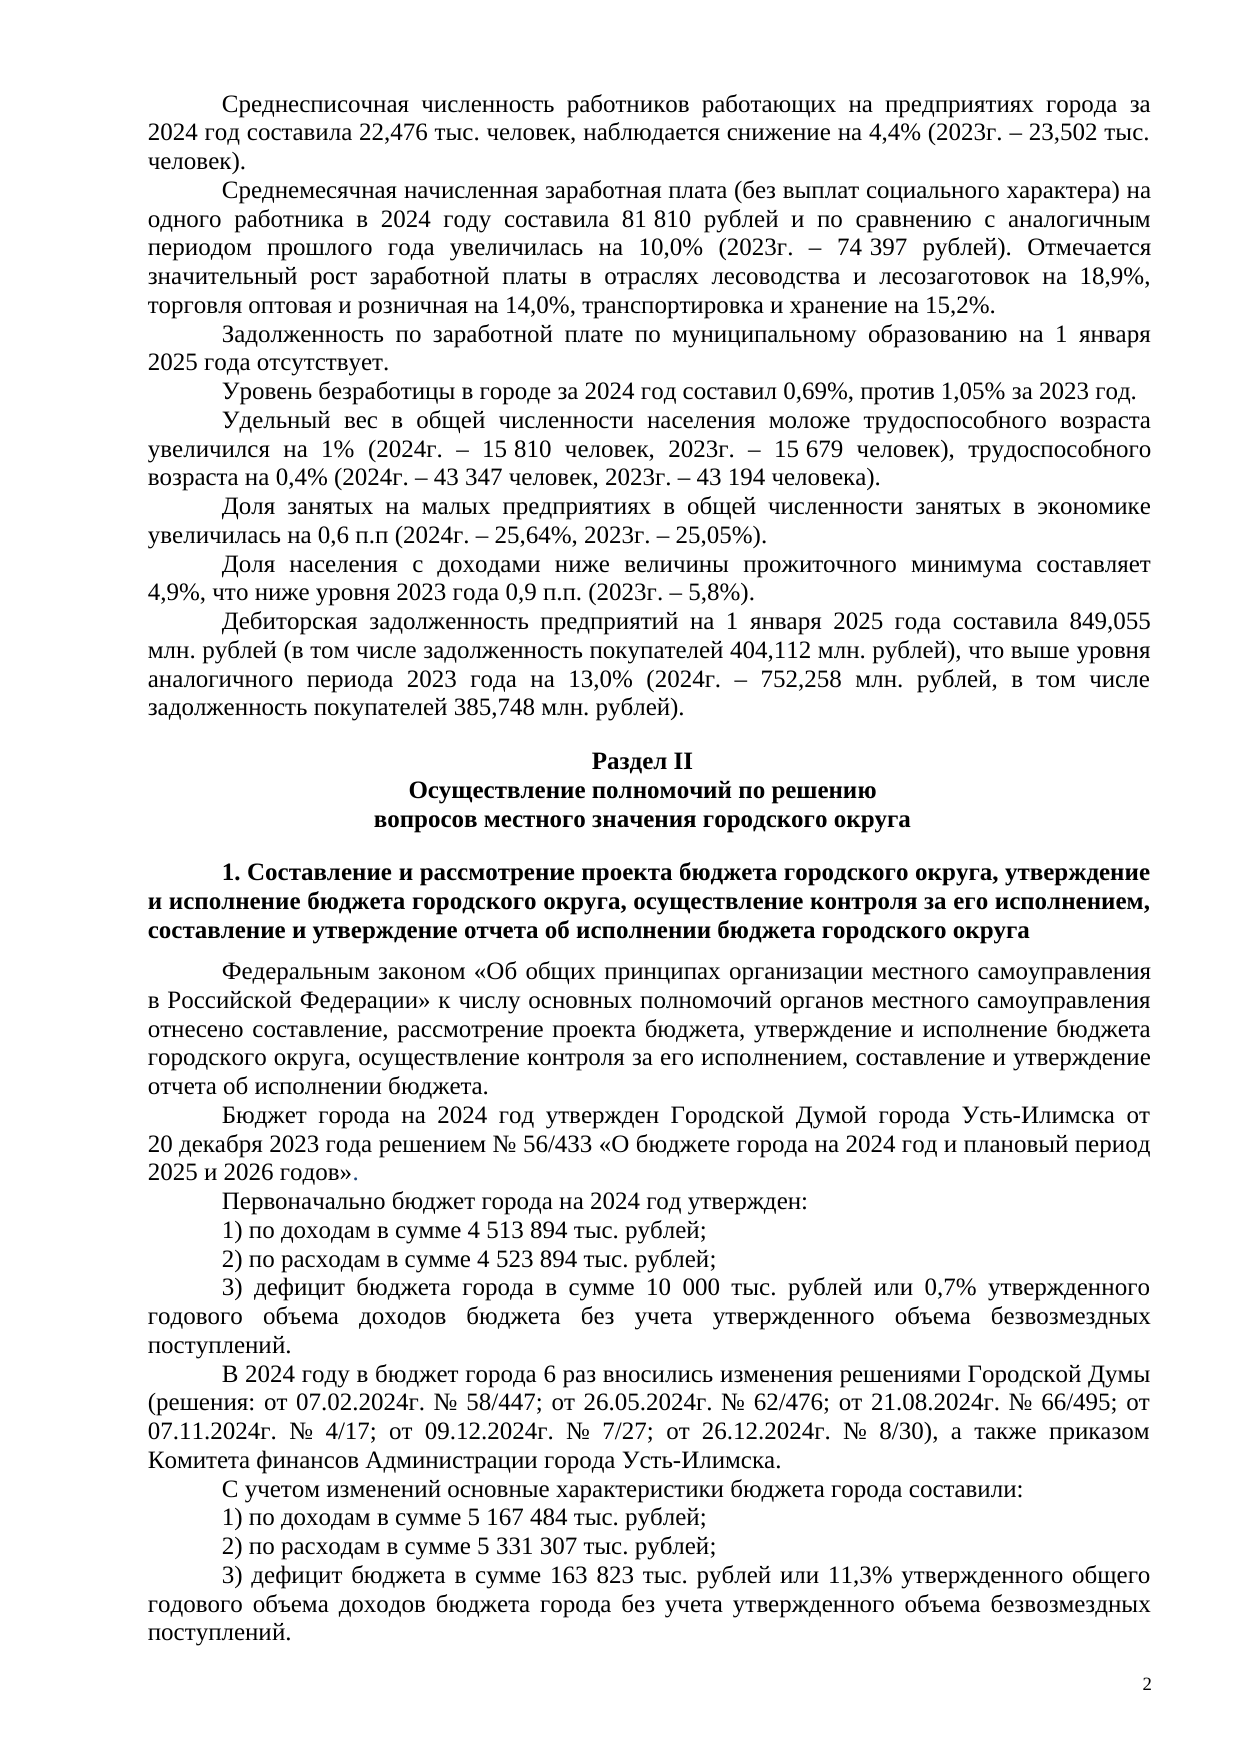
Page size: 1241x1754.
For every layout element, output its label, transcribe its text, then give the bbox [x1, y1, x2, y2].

text Уровень безработицы в городе за 2024 год составил 0,69%, против 1,05% за 2023 год. [148, 376, 1152, 405]
text 3) дефицит бюджета в сумме 163 823 тыс. рублей или 11,3% утвержденного общего годового объема доходов бюджета города без учета утвержденного объема безвозмездных поступлений. [148, 1560, 1152, 1646]
subtitle Раздел II Осуществление полномочий по решению вопросов местного значения городского округа [354, 746, 930, 832]
text Удельный вес в общей численности населения моложе трудоспособного возраста увеличился на 1% (2024г. – 15 810 человек, 2023г. – 15 679 человек), трудоспособного возраста на 0,4% (2024г. – 43 347 человек, 2023г. – 43 194 человека). [148, 405, 1152, 491]
text Доля населения с доходами ниже величины прожиточного минимума составляет 4,9%, что ниже уровня 2023 года 0,9 п.п. (2023г. – 5,8%). [148, 549, 1152, 606]
text Среднемесячная начисленная заработная плата (без выплат социального характера) на одного работника в 2024 году составила 81 810 рублей и по сравнению с аналогичным периодом прошлого года увеличилась на 10,0% (2023г. – 74 397 рублей). Отмечается значительный рост заработной платы в отраслях лесоводства и лесозаготовок на 18,9%, торговля оптовая и розничная на 14,0%, транспортировка и хранение на 15,2%. [148, 175, 1152, 319]
text 3) дефицит бюджета города в сумме 10 000 тыс. рублей или 0,7% утвержденного годового объема доходов бюджета без учета утвержденного объема безвозмездных поступлений. [148, 1272, 1152, 1359]
text С учетом изменений основные характеристики бюджета города составили: [148, 1474, 1152, 1502]
text Доля занятых на малых предприятиях в общей численности занятых в экономике увеличилась на 0,6 п.п (2024г. – 25,64%, 2023г. – 25,05%). [148, 491, 1152, 549]
text Среднесписочная численность работников работающих на предприятиях города за 2024 год составила 22,476 тыс. человек, наблюдается снижение на 4,4% (2023г. – 23,502 тыс. человек). [148, 89, 1152, 175]
text Федеральным законом «Об общих принципах организации местного самоуправления в Российской Федерации» к числу основных полномочий органов местного самоуправления отнесено составление, рассмотрение проекта бюджета, утверждение и исполнение бюджета городского округа, осуществление контроля за его исполнением, составление и утверждение отчета об исполнении бюджета. [148, 956, 1152, 1100]
subtitle 1. Составление и рассмотрение проекта бюджета городского округа, утверждение и исполнение бюджета городского округа, осуществление контроля за его исполнением, составление и утверждение отчета об исполнении бюджета городского округа [148, 857, 1152, 944]
text Бюджет города на 2024 год утвержден Городской Думой города Усть-Илимска от 20 декабря 2023 года решением № 56/433 «О бюджете города на 2024 год и плановый период 2025 и 2026 годов». [148, 1100, 1152, 1186]
text Первоначально бюджет города на 2024 год утвержден: [148, 1186, 1152, 1215]
text 1) по доходам в сумме 5 167 484 тыс. рублей; [148, 1502, 1152, 1531]
text 2) по расходам в сумме 4 523 894 тыс. рублей; [148, 1244, 1152, 1272]
text Задолженность по заработной плате по муниципальному образованию на 1 января 2025 года отсутствует. [148, 319, 1152, 376]
text В 2024 году в бюджет города 6 раз вносились изменения решениями Городской Думы (решения: от 07.02.2024г. № 58/447; от 26.05.2024г. № 62/476; от 21.08.2024г. № 66/495; от 07.11.2024г. № 4/17; от 09.12.2024г. № 7/27; от 26.12.2024г. № 8/30), а также приказом Комитета финансов Администрации города Усть-Илимска. [148, 1359, 1152, 1474]
text 1) по доходам в сумме 4 513 894 тыс. рублей; [148, 1215, 1152, 1244]
text Дебиторская задолженность предприятий на 1 января 2025 года составила 849,055 млн. рублей (в том числе задолженность покупателей 404,112 млн. рублей), что выше уровня аналогичного периода 2023 года на 13,0% (2024г. – 752,258 млн. рублей, в том числе задолженность покупателей 385,748 млн. рублей). [148, 606, 1152, 721]
text 2) по расходам в сумме 5 331 307 тыс. рублей; [148, 1531, 1152, 1560]
